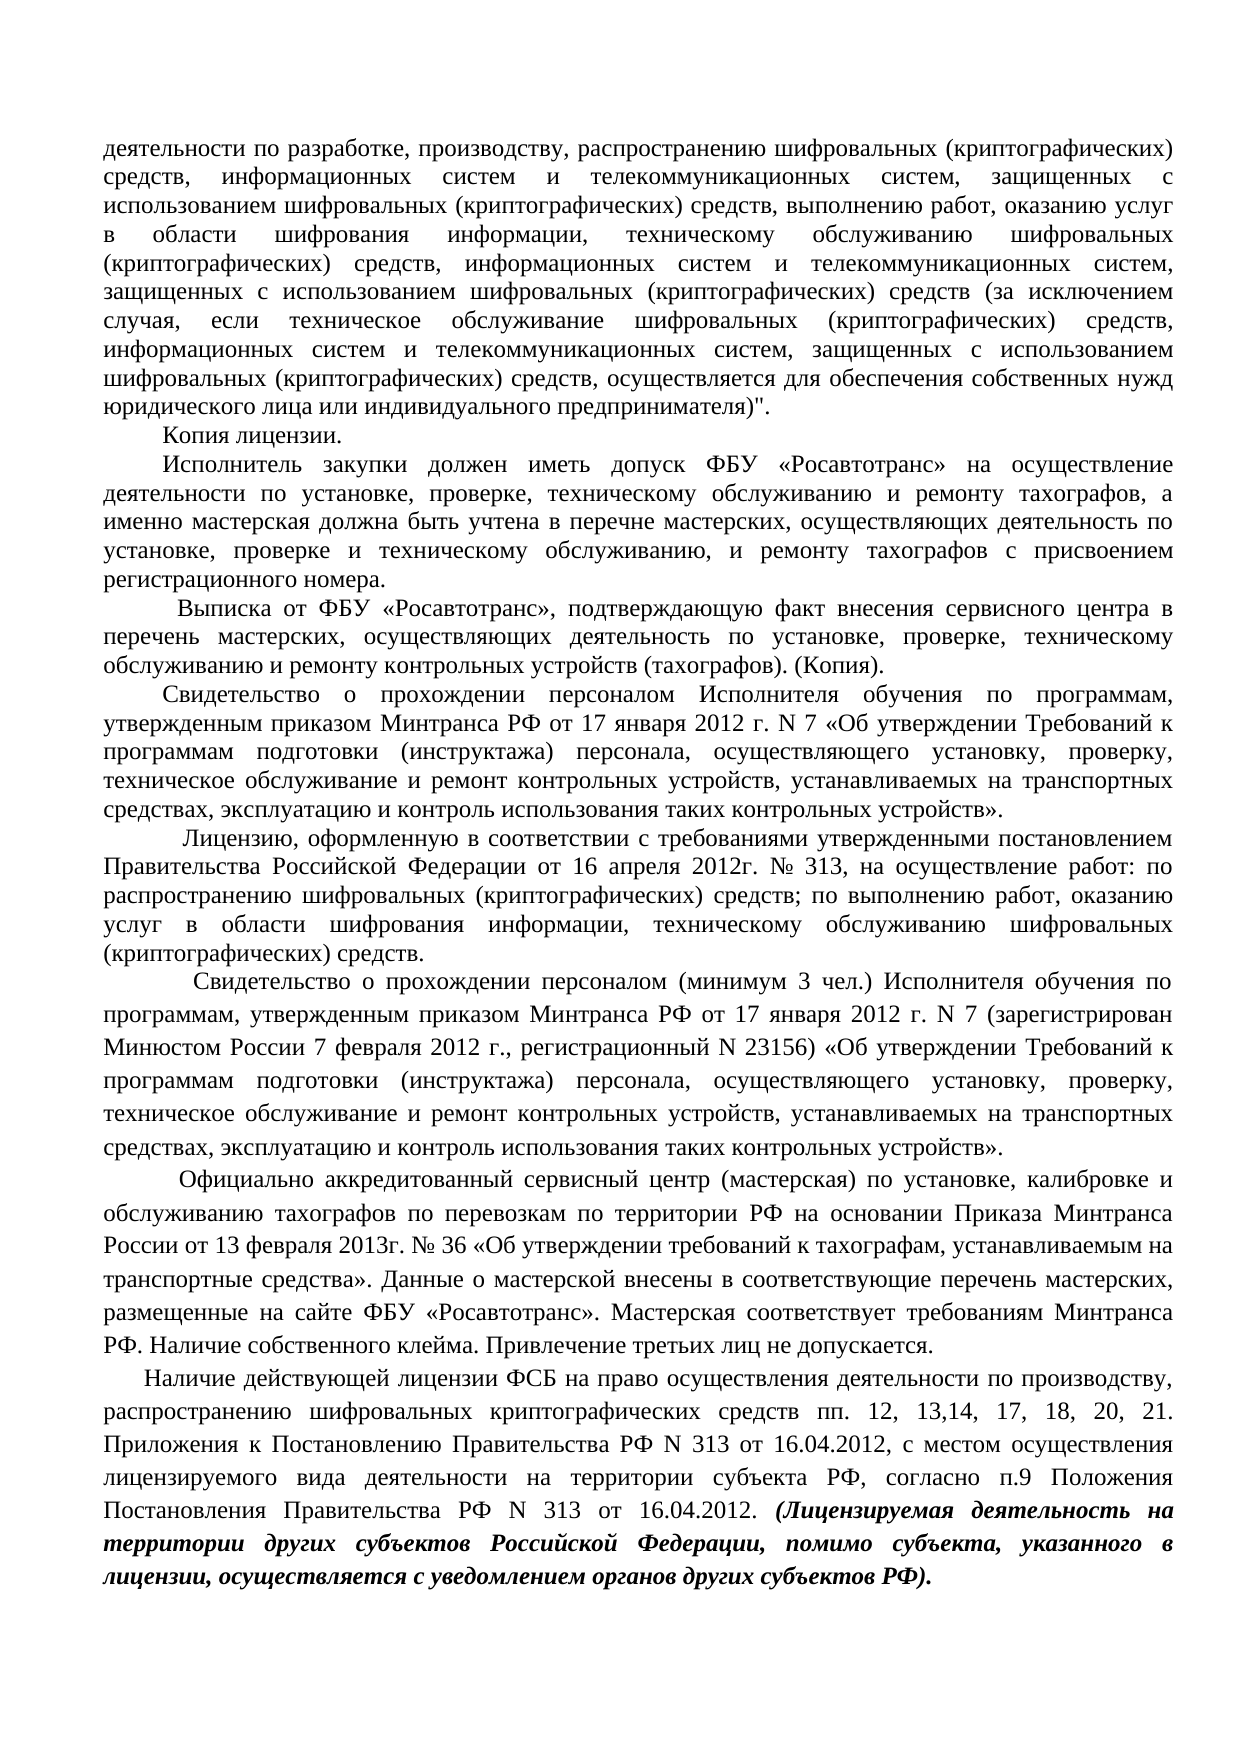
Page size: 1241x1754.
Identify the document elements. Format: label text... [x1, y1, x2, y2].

text Официально аккредитованный сервисный центр (мастерская) по установке, калибровке и обслуживанию тахографов по перевозкам по территории РФ на основании Приказа Минтранса России от 13 февраля 2013г. № 36 «Об утверждении требований к тахографам, устанавливаемым на транспортные средства». Данные о мастерской внесены в соответствующие перечень мастерских, размещенные на сайте ФБУ «Росавтотранс». Мастерская соответствует требованиям Минтранса РФ. Наличие собственного клейма. Привлечение третьих лиц не допускается. [103, 1164, 1174, 1358]
text Исполнитель закупки должен иметь допуск ФБУ «Росавтотранс» на осуществление деятельности по установке, проверке, техническому обслуживанию и ремонту тахографов, а именно мастерская должна быть учтена в перечне мастерских, осуществляющих деятельность по установке, проверке и техническому обслуживанию, и ремонту тахографов с присвоением регистрационного номера. [103, 449, 1174, 593]
text Свидетельство о прохождении персоналом Исполнителя обучения по программам, утвержденным приказом Минтранса РФ от 17 января 2012 г. N 7 «Об утверждении Требований к программам подготовки (инструктажа) персонала, осуществляющего установку, проверку, техническое обслуживание и ремонт контрольных устройств, устанавливаемых на транспортных средствах, эксплуатацию и контроль использования таких контрольных устройств». [103, 679, 1174, 823]
list Лицензию, оформленную в соответствии с требованиями утвержденными постановлением Правительства Российской Федерации от 16 апреля 2012г. № 313, на осуществление работ: по распространению шифровальных (криптографических) средств; по выполнению работ, оказанию услуг в области шифрования информации, техническому обслуживанию шифровальных (криптографических) средств. [103, 823, 1174, 966]
text Выписка от ФБУ «Росавтотранс», подтверждающую факт внесения сервисного центра в перечень мастерских, осуществляющих деятельность по установке, проверке, техническому обслуживанию и ремонту контрольных устройств (тахографов). (Копия). [103, 593, 1174, 679]
text Копия лицензии. [103, 420, 1174, 449]
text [103, 133, 1174, 420]
text Свидетельство о прохождении персоналом (минимум 3 чел.) Исполнителя обучения по программам, утвержденным приказом Минтранса РФ от 17 января 2012 г. N 7 (зарегистрирован Минюстом России 7 февраля 2012 г., регистрационный N 23156) «Об утверждении Требований к программам подготовки (инструктажа) персонала, осуществляющего установку, проверку, техническое обслуживание и ремонт контрольных устройств, устанавливаемых на транспортных средствах, эксплуатацию и контроль использования таких контрольных устройств». [103, 966, 1174, 1160]
text Наличие действующей лицензии ФСБ на право осуществления деятельности по производству, распространению шифровальных криптографических средств пп. 12, 13,14, 17, 18, 20, 21. Приложения к Постановлению Правительства РФ N 313 от 16.04.2012, с местом осуществления лицензируемого вида деятельности на территории субъекта РФ, согласно п.9 Положения Постановления Правительства РФ N 313 от 16.04.2012. (Лицензируемая деятельность на территории других субъектов Российской Федерации, помимо субъекта, указанного в лицензии, осуществляется с уведомлением органов других субъектов РФ). [103, 1363, 1174, 1589]
